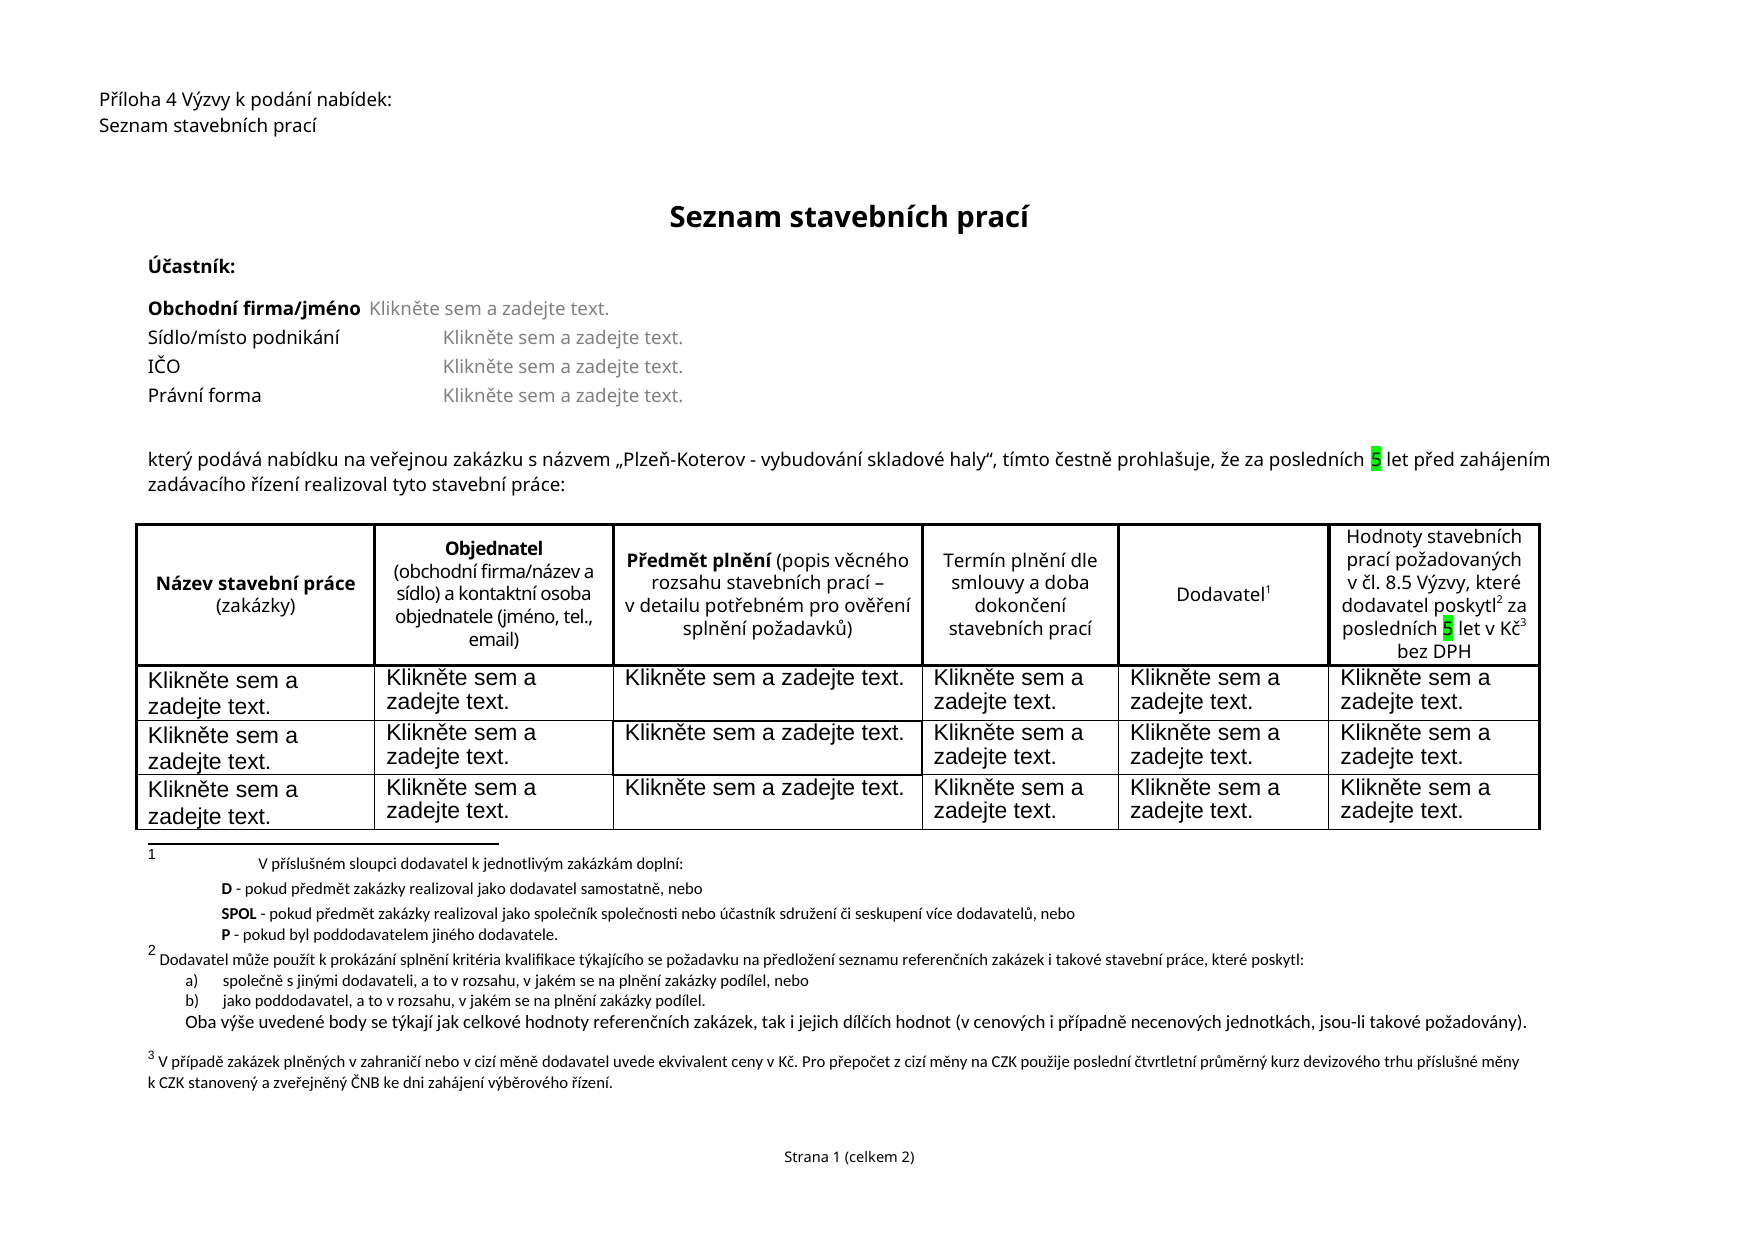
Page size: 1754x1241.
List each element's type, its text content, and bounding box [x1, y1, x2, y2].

table_header Objednatel (obchodní firma/název a sídlo) a kontaktní osoba objednatele (jméno, tel., email) [376, 526, 612, 664]
text IČO [148, 350, 1551, 379]
text Účastník: [148, 249, 1551, 279]
table_header Dodavatel [1120, 526, 1327, 664]
text Právní forma [148, 379, 1551, 408]
table_header Předmět plnění (popis věcného rozsahu stavebních prací – v detailu potřebném pro ověření splnění požadavků) [615, 526, 921, 664]
text který podává nabídku na veřejnou zakázku s názvem „Plzeň-Koterov - vybudování skladové haly“, tímto čestně prohlašuje, že za posledních 5 let před zahájením zadávacího řízení realizoval tyto stavební práce: [148, 446, 1551, 497]
text Sídlo/místo podnikání [148, 321, 1551, 350]
table_header Hodnoty stavebních prací požadovaných v čl. 8.5 Výzvy, které dodavatel poskytl za posledních 5 let v Kč bez DPH [1331, 526, 1538, 664]
table_header Termín plnění dle smlouvy a doba dokončení stavebních prací [924, 526, 1117, 664]
title Seznam stavebních prací [148, 196, 1551, 236]
table_header Název stavební práce (zakázky) [138, 526, 373, 664]
text Obchodní firma/jméno [148, 292, 1551, 321]
